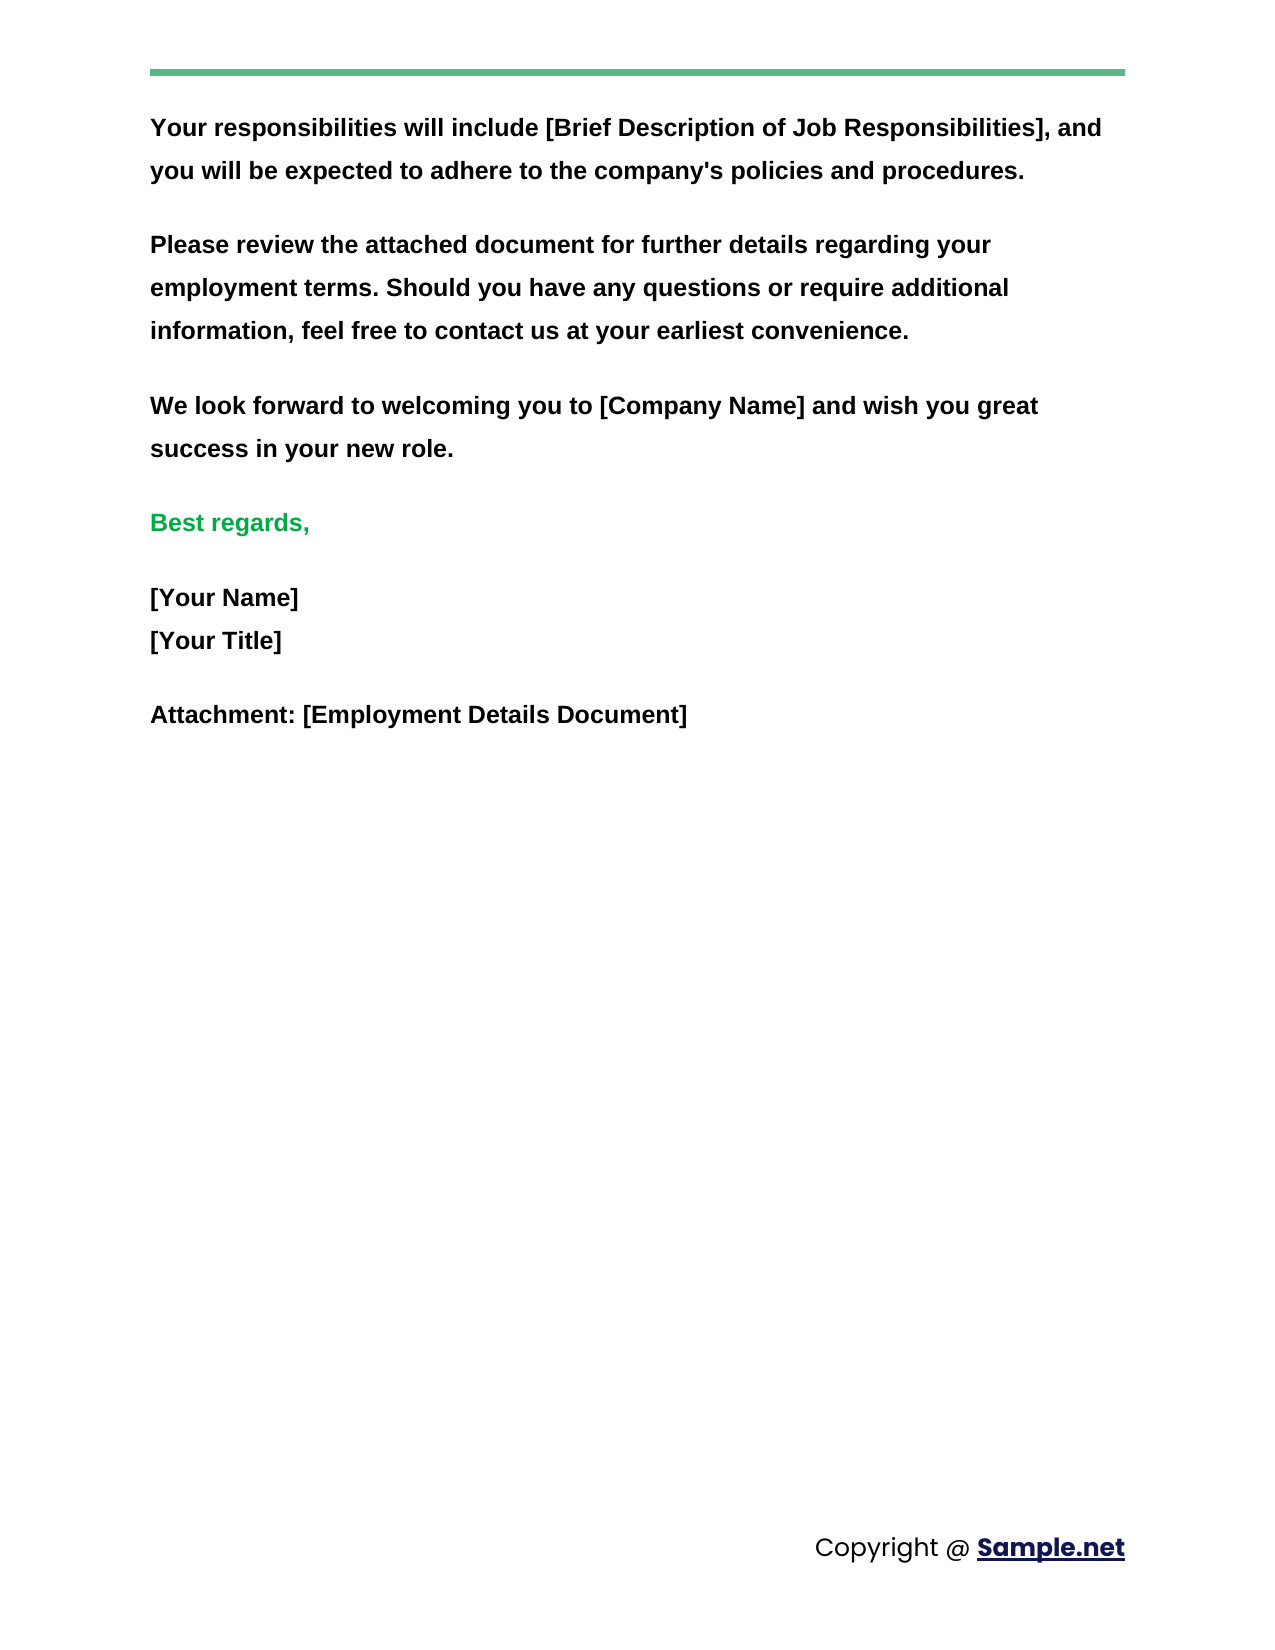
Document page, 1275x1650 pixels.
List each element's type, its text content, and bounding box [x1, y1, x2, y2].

text Attachment: [Employment Details Document] [150, 700, 1125, 729]
text Best regards, [150, 508, 1125, 537]
text [Your Name] [Your Title] [150, 582, 1125, 654]
text Please review the attached document for further details regarding your employment terms. Should you have any questions or require additional information, feel free to contact us at your earliest convenience. [150, 230, 1125, 345]
text We look forward to welcoming you to [Company Name] and wish you great success in your new role. [150, 391, 1125, 462]
text Your responsibilities will include [Brief Description of Job Responsibilities], and you will be expected to adhere to the company's policies and procedures. [150, 112, 1125, 184]
picture [150, 69, 1125, 76]
